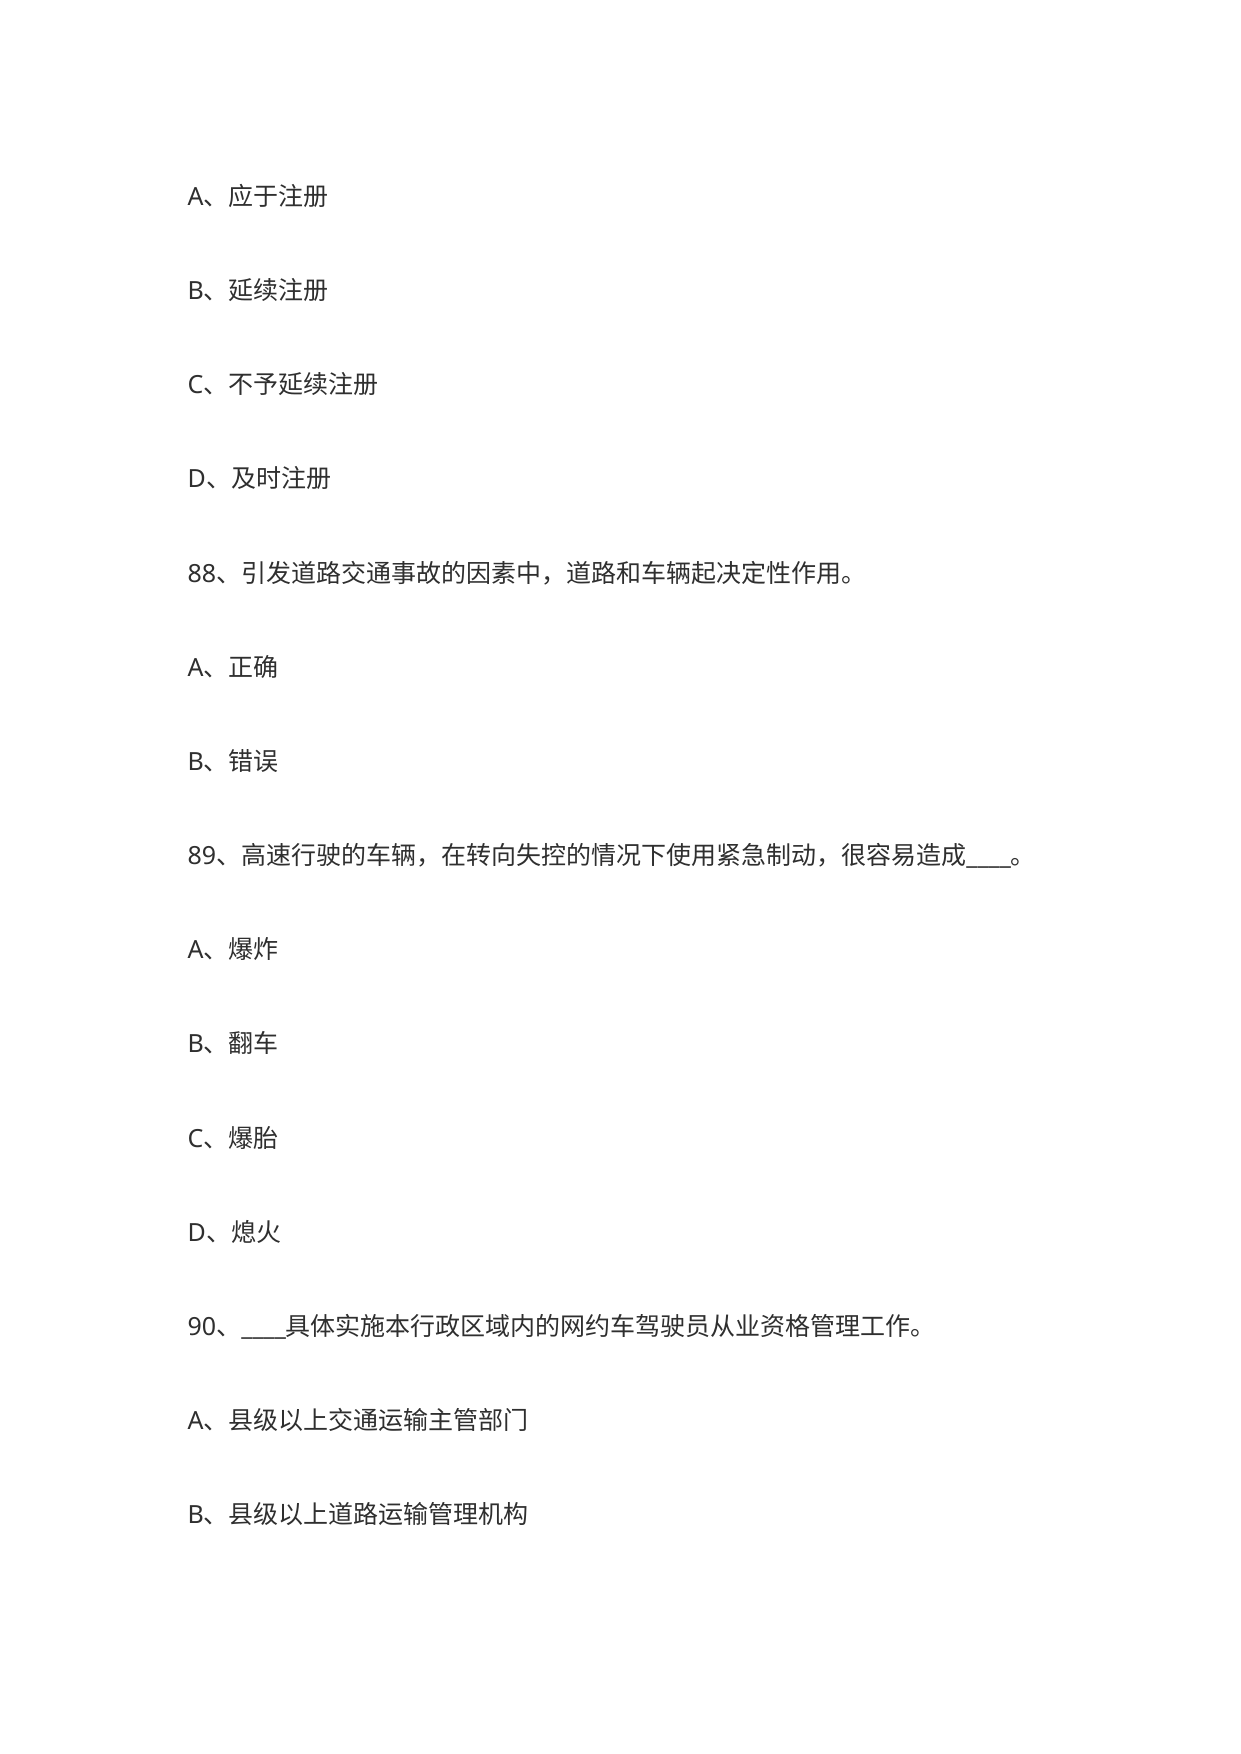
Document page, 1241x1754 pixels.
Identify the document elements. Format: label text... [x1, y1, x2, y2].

text B、县级以上道路运输管理机构 [187, 1480, 1053, 1545]
text B、翻车 [187, 1009, 1053, 1074]
text C、不予延续注册 [187, 350, 1053, 415]
text B、错误 [187, 727, 1053, 792]
text A、应于注册 [187, 162, 1053, 227]
text D、及时注册 [187, 444, 1053, 509]
text A、爆炸 [187, 915, 1053, 980]
text C、爆胎 [187, 1104, 1053, 1169]
text A、正确 [187, 633, 1053, 698]
text D、熄火 [187, 1198, 1053, 1263]
text 88、引发道路交通事故的因素中，道路和车辆起决定性作用。 [187, 539, 1053, 604]
text A、县级以上交通运输主管部门 [187, 1386, 1053, 1451]
text B、延续注册 [187, 256, 1053, 321]
text 90、____具体实施本行政区域内的网约车驾驶员从业资格管理工作。 [187, 1292, 1053, 1357]
text 89、高速行驶的车辆，在转向失控的情况下使用紧急制动，很容易造成____。 [187, 821, 1053, 886]
